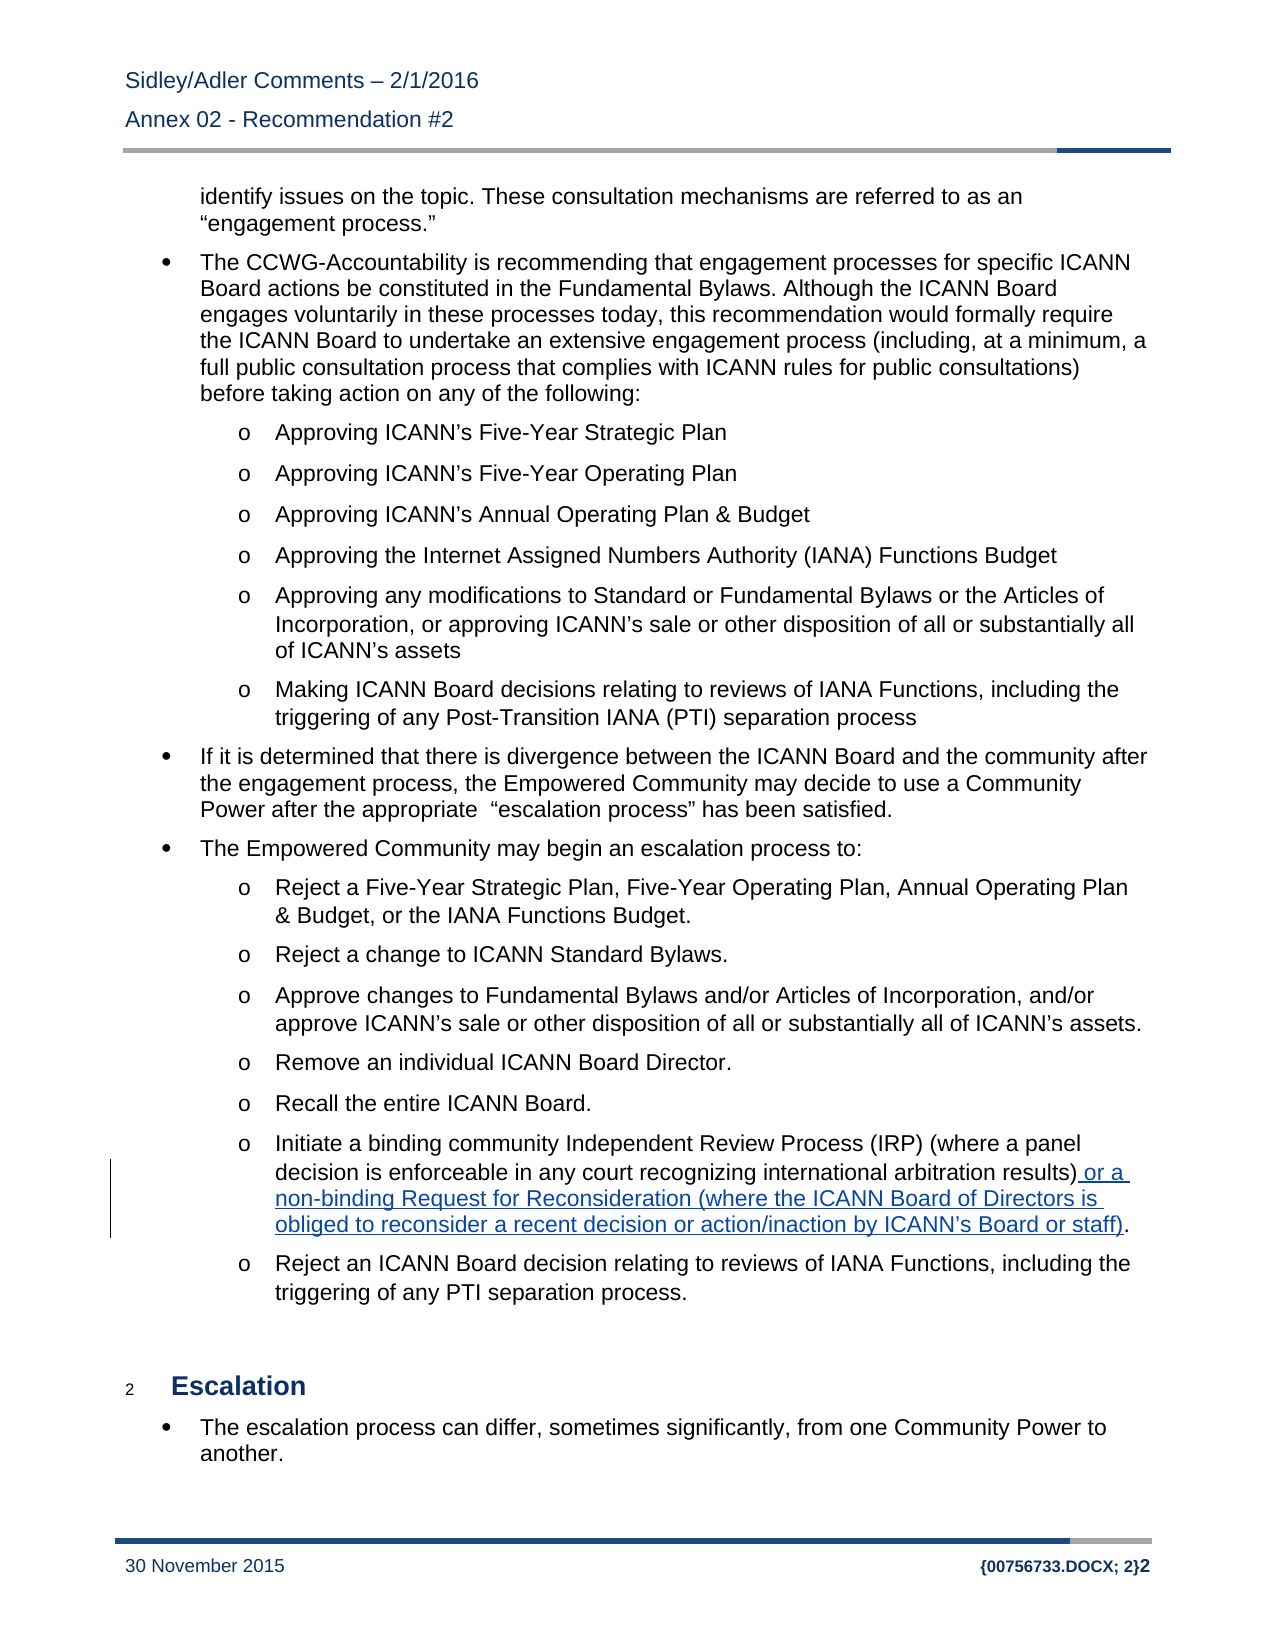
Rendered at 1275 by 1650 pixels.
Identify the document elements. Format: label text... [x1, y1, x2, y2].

list Approving ICANN’s Five-Year Strategic Plan [237, 419, 1150, 447]
list Approving the Internet Assigned Numbers Authority (IANA) Functions Budget [237, 542, 1150, 570]
list Reject an ICANN Board decision relating to reviews of IANA Functions, including the triggering of any PTI separation process. [237, 1250, 1150, 1358]
list Remove an individual ICANN Board Director. [237, 1049, 1150, 1077]
list Approving ICANN’s Five-Year Operating Plan [237, 460, 1150, 488]
list Making ICANN Board decisions relating to reviews of IANA Functions, including the triggering of any Post-Transition IANA (PTI) separation process [237, 676, 1150, 731]
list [162, 183, 1150, 236]
list Approving ICANN’s Annual Operating Plan & Budget [237, 501, 1150, 529]
list The Empowered Community may begin an escalation process to: [162, 835, 1150, 861]
list If it is determined that there is divergence between the ICANN Board and the community after the engagement process, the Empowered Community may decide to use a Community Power after the appropriate “escalation process” has been satisfied. [162, 743, 1150, 822]
list Reject a change to ICANN Standard Bylaws. [237, 941, 1150, 969]
list Approve changes to Fundamental Bylaws and/or Articles of Incorporation, and/or approve ICANN’s sale or other disposition of all or substantially all of ICANN’s assets. [237, 982, 1150, 1036]
list Recall the entire ICANN Board. [237, 1089, 1150, 1118]
list Reject a Five-Year Strategic Plan, Five-Year Operating Plan, Annual Operating Plan & Budget, or the IANA Functions Budget. [237, 873, 1150, 928]
list The escalation process can differ, sometimes significantly, from one Community Power to another. [162, 1414, 1150, 1467]
list Initiate a binding community Independent Review Process (IRP) (where a panel decision is enforceable in any court recognizing international arbitration results). [237, 1130, 1150, 1238]
list The CCWG-Accountability is recommending that engagement processes for specific ICANN Board actions be constituted in the Fundamental Bylaws. Although the ICANN Board engages voluntarily in these processes today, this recommendation would formally require the ICANN Board to undertake an extensive engagement process (including, at a minimum, a full public consultation process that complies with ICANN rules for public consultations) before taking action on any of the following: [162, 248, 1150, 407]
text Escalation [125, 1370, 1150, 1401]
list Approving any modifications to Standard or Fundamental Bylaws or the Articles of Incorporation, or approving ICANN’s sale or other disposition of all or substantially all of ICANN’s assets [237, 582, 1150, 663]
